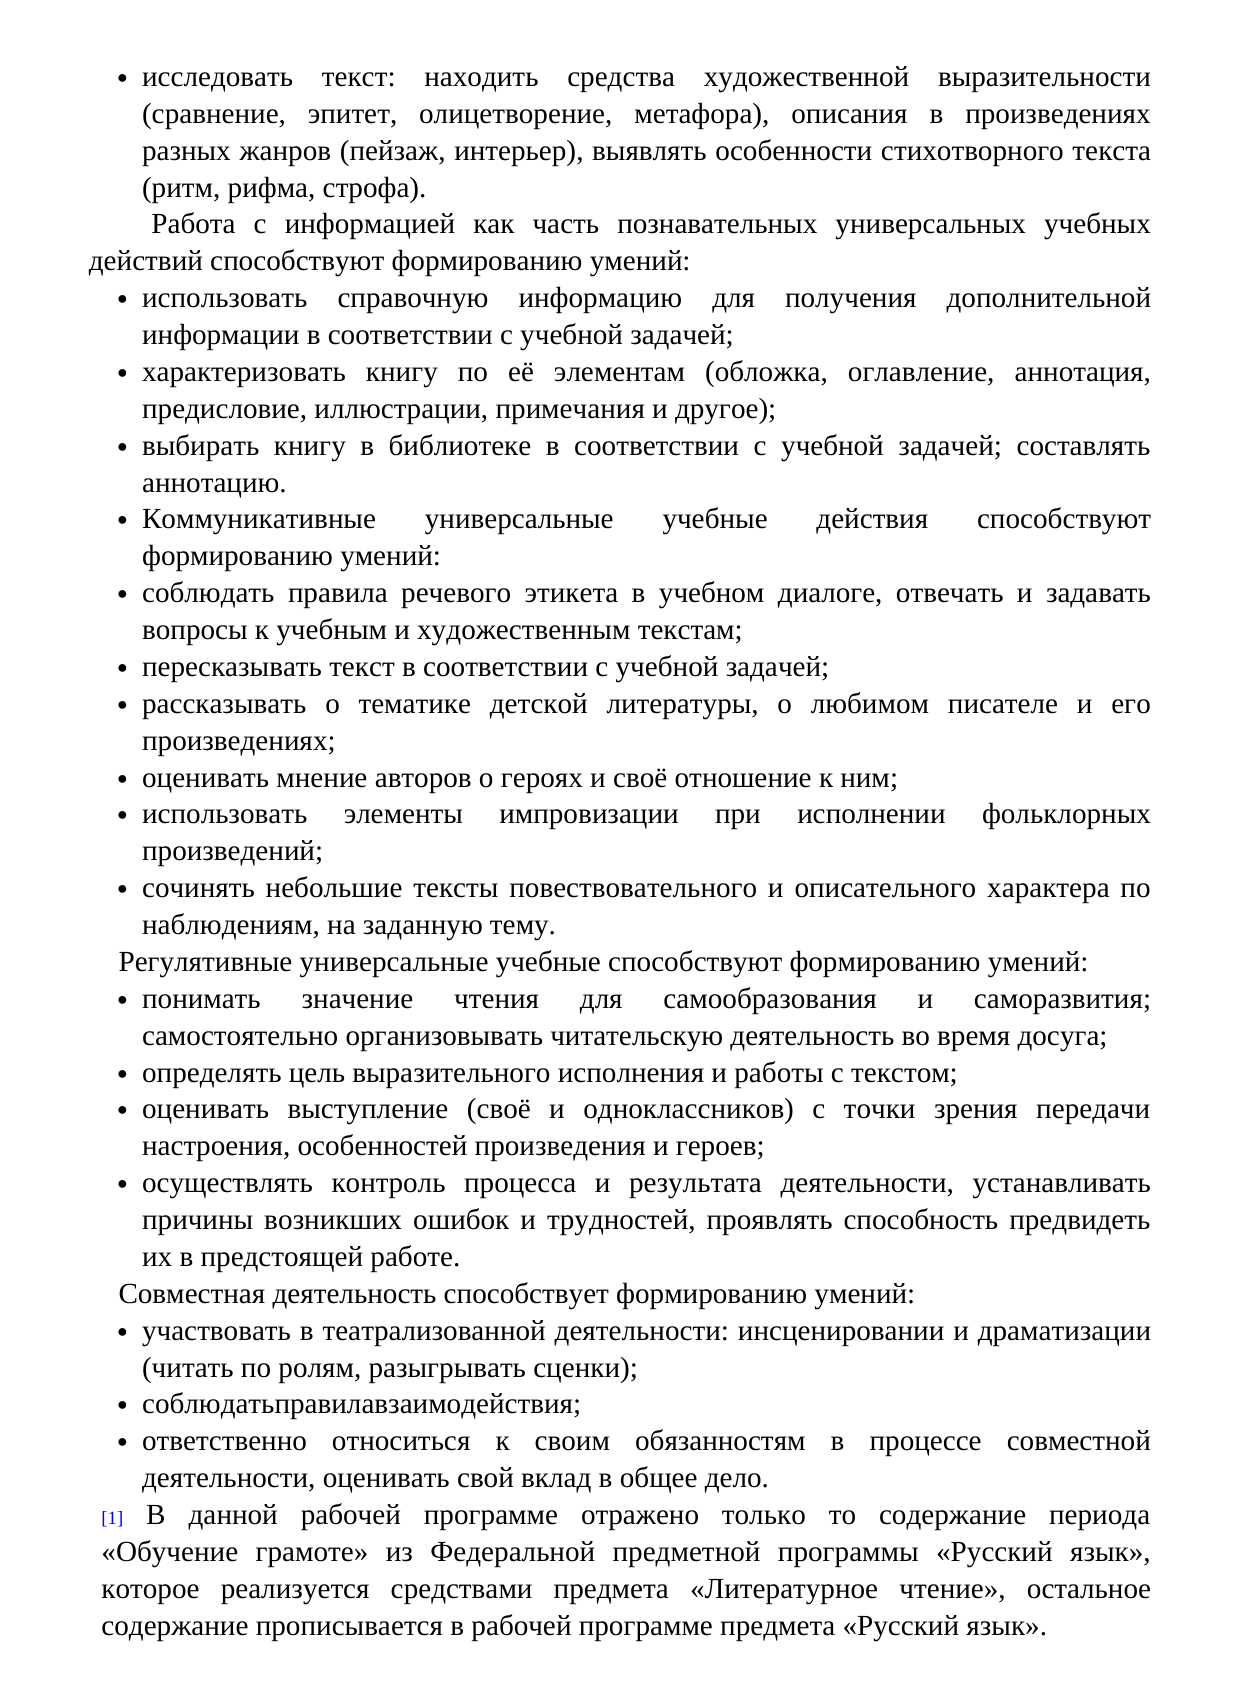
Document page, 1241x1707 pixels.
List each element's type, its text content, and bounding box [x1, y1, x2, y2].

text Работа с информацией как часть познавательных универсальных учебных действий способствуют формированию умений: [89, 207, 1152, 277]
list определять цель выразительного исполнения и работы с текстом; [118, 1055, 1152, 1088]
list пересказывать текст в соответствии с учебной задачей; [118, 649, 1152, 683]
list осуществлять контроль процесса и результата деятельности, устанавливать причины возникших ошибок и трудностей, проявлять способность предвидеть их в предстоящей работе. [118, 1165, 1152, 1273]
list Коммуникативные универсальные учебные действия способствуют формированию умений: [118, 502, 1152, 572]
list выбирать книгу в библиотеке в соответствии с учебной задачей; составлять аннотацию. [118, 428, 1152, 498]
list ответственно относиться к своим обязанностям в процессе совместной деятельности, оценивать свой вклад в общее дело. [118, 1423, 1152, 1494]
list рассказывать о тематике детской литературы, о любимом писателе и его произведениях; [118, 686, 1152, 756]
list сочинять небольшие тексты повествовательного и описательного характера по наблюдениям, на заданную тему. [118, 870, 1152, 941]
list оценивать мнение авторов о героях и своё отношение к ним; [118, 760, 1152, 793]
list участвовать в театрализованной деятельности: инсценировании и драматизации (читать по ролям, разыгрывать сценки); [118, 1313, 1152, 1383]
list оценивать выступление (своё и одноклассников) с точки зрения передачи настроения, особенностей произведения и героев; [118, 1092, 1152, 1162]
list соблюдатьправилавзаимодействия; [118, 1387, 1152, 1420]
text Совместная деятельность способствует формированию умений: [118, 1276, 1152, 1309]
list исследовать текст: находить средства художественной выразительности (сравнение, эпитет, олицетворение, метафора), описания в произведениях разных жанров (пейзаж, интерьер), выявлять особенности стихотворного текста (ритм, рифма, строфа). [118, 59, 1152, 203]
list использовать справочную информацию для получения дополнительной информации в соответствии с учебной задачей; [118, 280, 1152, 351]
text [1] В данной рабочей программе отражено только то содержание периода «Обучение грамоте» из Федеральной предметной программы «Русский язык», которое реализуется средствами предмета «Литературное чтение», остальное содержание прописывается в рабочей программе предмета «Русский язык». [101, 1497, 1152, 1641]
list понимать значение чтения для самообразования и саморазвития; самостоятельно организовывать читательскую деятельность во время досуга; [118, 981, 1152, 1051]
list характеризовать книгу по её элементам (обложка, оглавление, аннотация, предисловие, иллюстрации, примечания и другое); [118, 354, 1152, 424]
list использовать элементы импровизации при исполнении фольклорных произведений; [118, 797, 1152, 867]
text Регулятивные универсальные учебные способствуют формированию умений: [118, 944, 1152, 978]
list соблюдать правила речевого этикета в учебном диалоге, отвечать и задавать вопросы к учебным и художественным текстам; [118, 575, 1152, 646]
